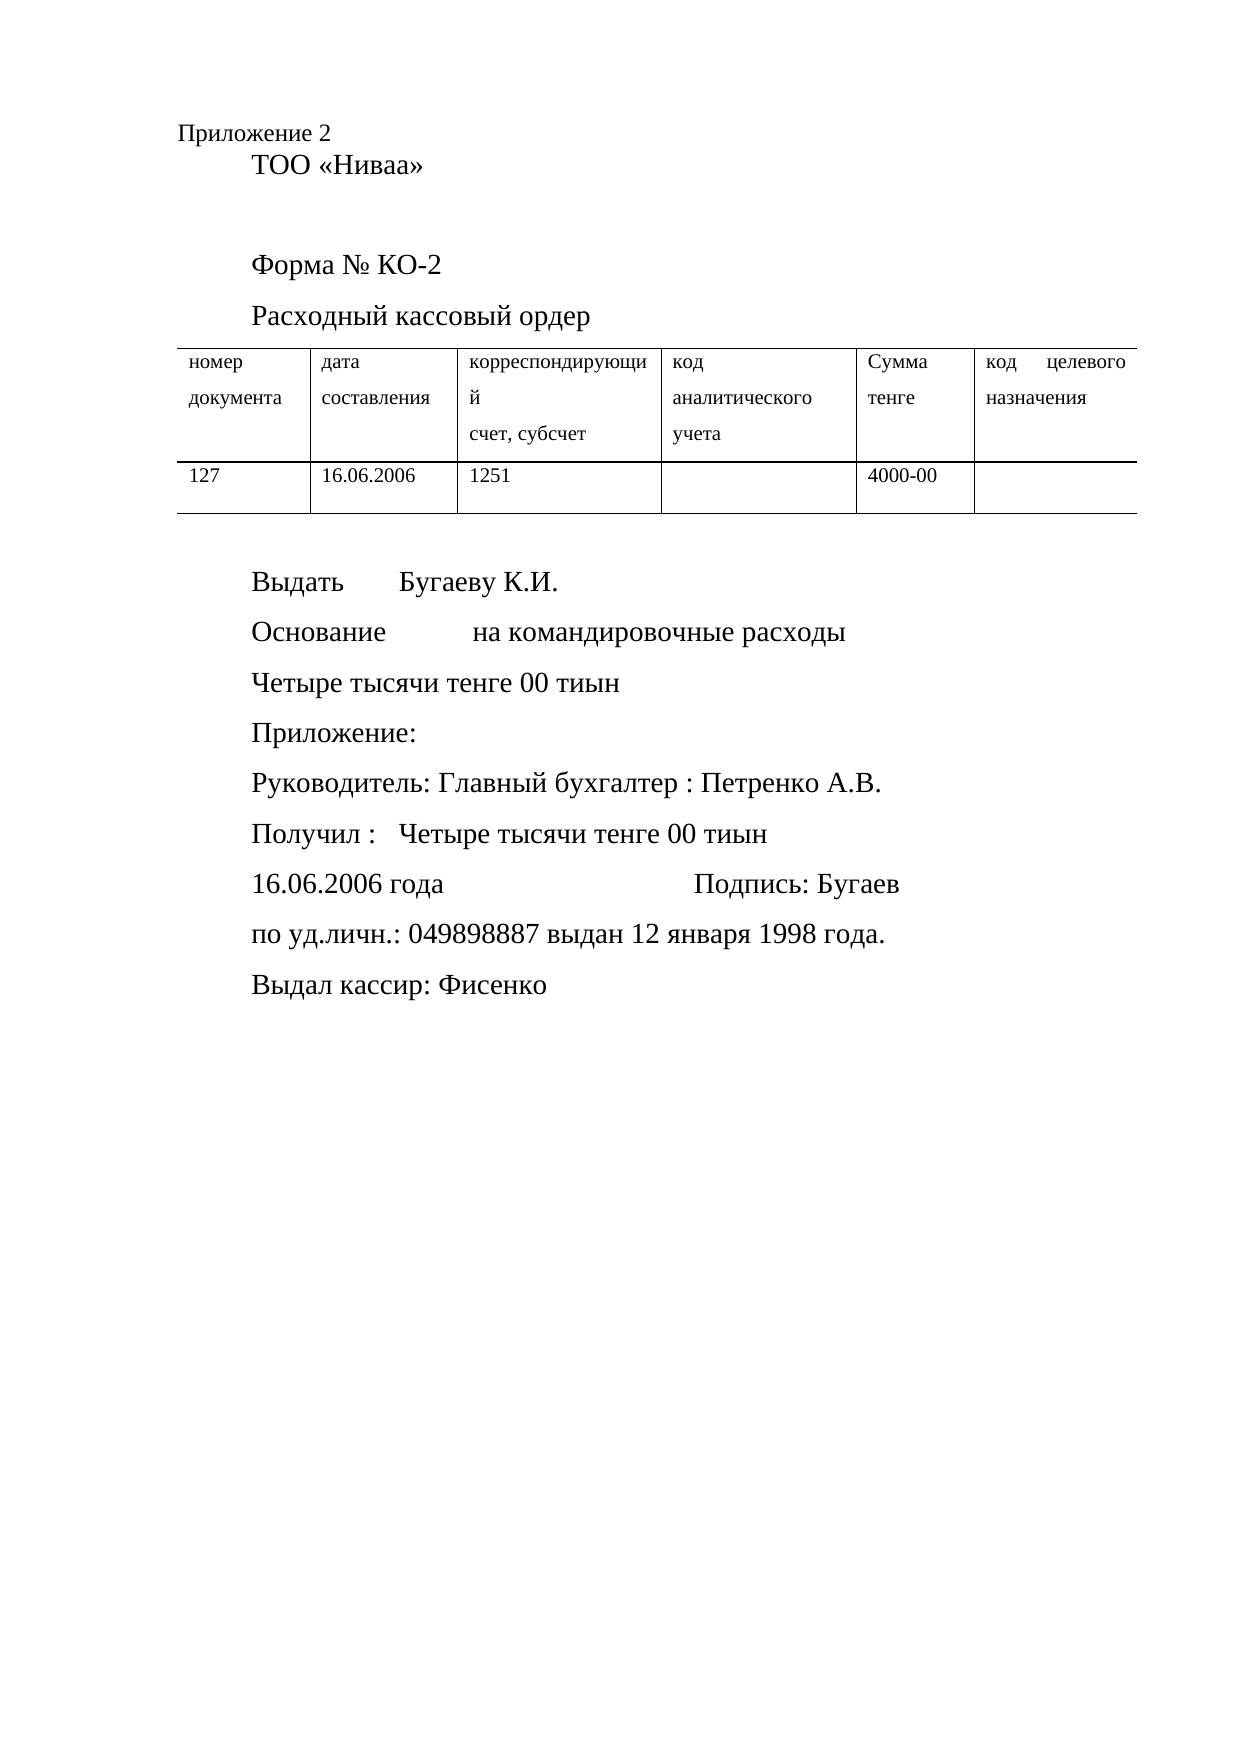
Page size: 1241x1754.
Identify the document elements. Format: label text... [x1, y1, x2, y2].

table_header дата составления [311, 349, 457, 461]
text Руководитель: Главный бухгалтер : Петренко А.В. [177, 766, 1152, 799]
table_header корреспондирующий счет, субсчет [458, 349, 661, 461]
text Получил : Четыре тысячи тенге 00 тиын [177, 816, 1152, 849]
text Основание на командировочные расходы [177, 614, 1152, 648]
text 16.06.2006 года Подпись: Бугаев [177, 866, 1152, 900]
text Четыре тысячи тенге 00 тиын [177, 665, 1152, 698]
text Расходный кассовый ордер [177, 298, 1152, 331]
table_cell [975, 463, 1137, 513]
table_cell 4000-00 [857, 463, 974, 513]
table_cell 127 [177, 463, 310, 513]
text по уд.личн.: 049898887 выдан 12 января 1998 года. [177, 916, 1152, 950]
text Выдал кассир: Фисенко [177, 967, 1152, 1000]
text Выдать Бугаеву К.И. [177, 564, 1152, 598]
table_cell [662, 463, 856, 513]
table_header код целевого назначения [975, 349, 1137, 461]
table_header номер документа [177, 349, 310, 461]
table_header Сумма тенге [857, 349, 974, 461]
table_header код аналитического учета [662, 349, 856, 461]
text Приложение: [177, 715, 1152, 749]
table_cell 16.06.2006 [311, 463, 457, 513]
table_cell 1251 [458, 463, 661, 513]
text Форма № КО-2 [177, 247, 1152, 281]
text ТОО «Ниваа» [177, 147, 1152, 180]
